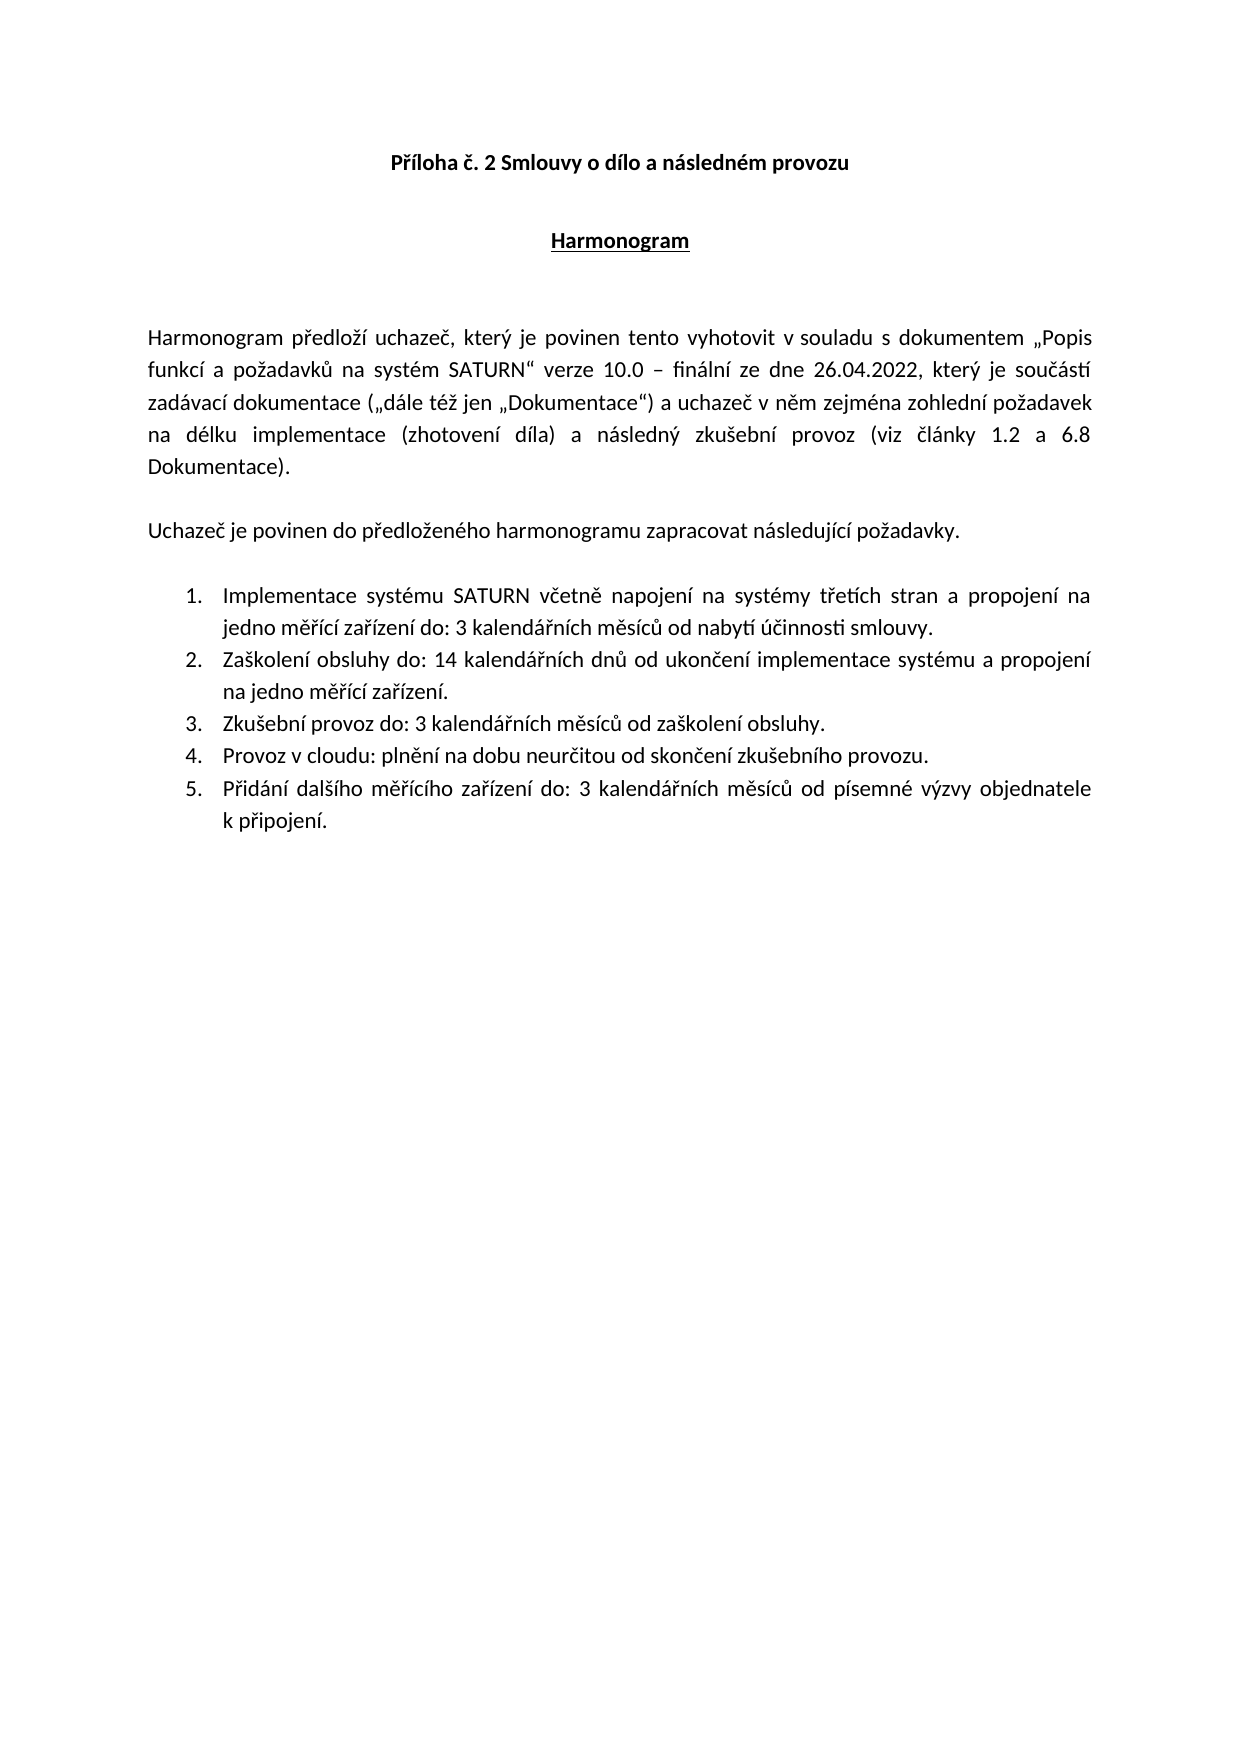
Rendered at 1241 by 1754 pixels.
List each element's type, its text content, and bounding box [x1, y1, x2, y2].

list Přidání dalšího měřícího zařízení do: 3 kalendářních měsíců od písemné výzvy objednatele k připojení. [185, 774, 1093, 834]
text Harmonogram předloží uchazeč, který je povinen tento vyhotovit v souladu s dokumentem „Popis funkcí a požadavků na systém SATURN“ verze 10.0 – finální ze dne 26.04.2022, který je součástí zadávací dokumentace („dále též jen „Dokumentace“) a uchazeč v něm zejména zohlední požadavek na délku implementace (zhotovení díla) a následný zkušební provoz (viz články 1.2 a 6.8 Dokumentace). [148, 323, 1093, 480]
text Uchazeč je povinen do předloženého harmonogramu zapracovat následující požadavky. [148, 516, 1093, 544]
text Příloha č. 2 Smlouvy o dílo a následném provozu [148, 148, 1093, 176]
text Harmonogram [148, 227, 1093, 255]
list Zkušební provoz do: 3 kalendářních měsíců od zaškolení obsluhy. [185, 709, 1093, 737]
list Zaškolení obsluhy do: 14 kalendářních dnů od ukončení implementace systému a propojení na jedno měřící zařízení. [185, 645, 1093, 705]
list Implementace systému SATURN včetně napojení na systémy třetích stran a propojení na jedno měřící zařízení do: 3 kalendářních měsíců od nabytí účinnosti smlouvy. [185, 581, 1093, 641]
list Provoz v cloudu: plnění na dobu neurčitou od skončení zkušebního provozu. [185, 742, 1093, 770]
